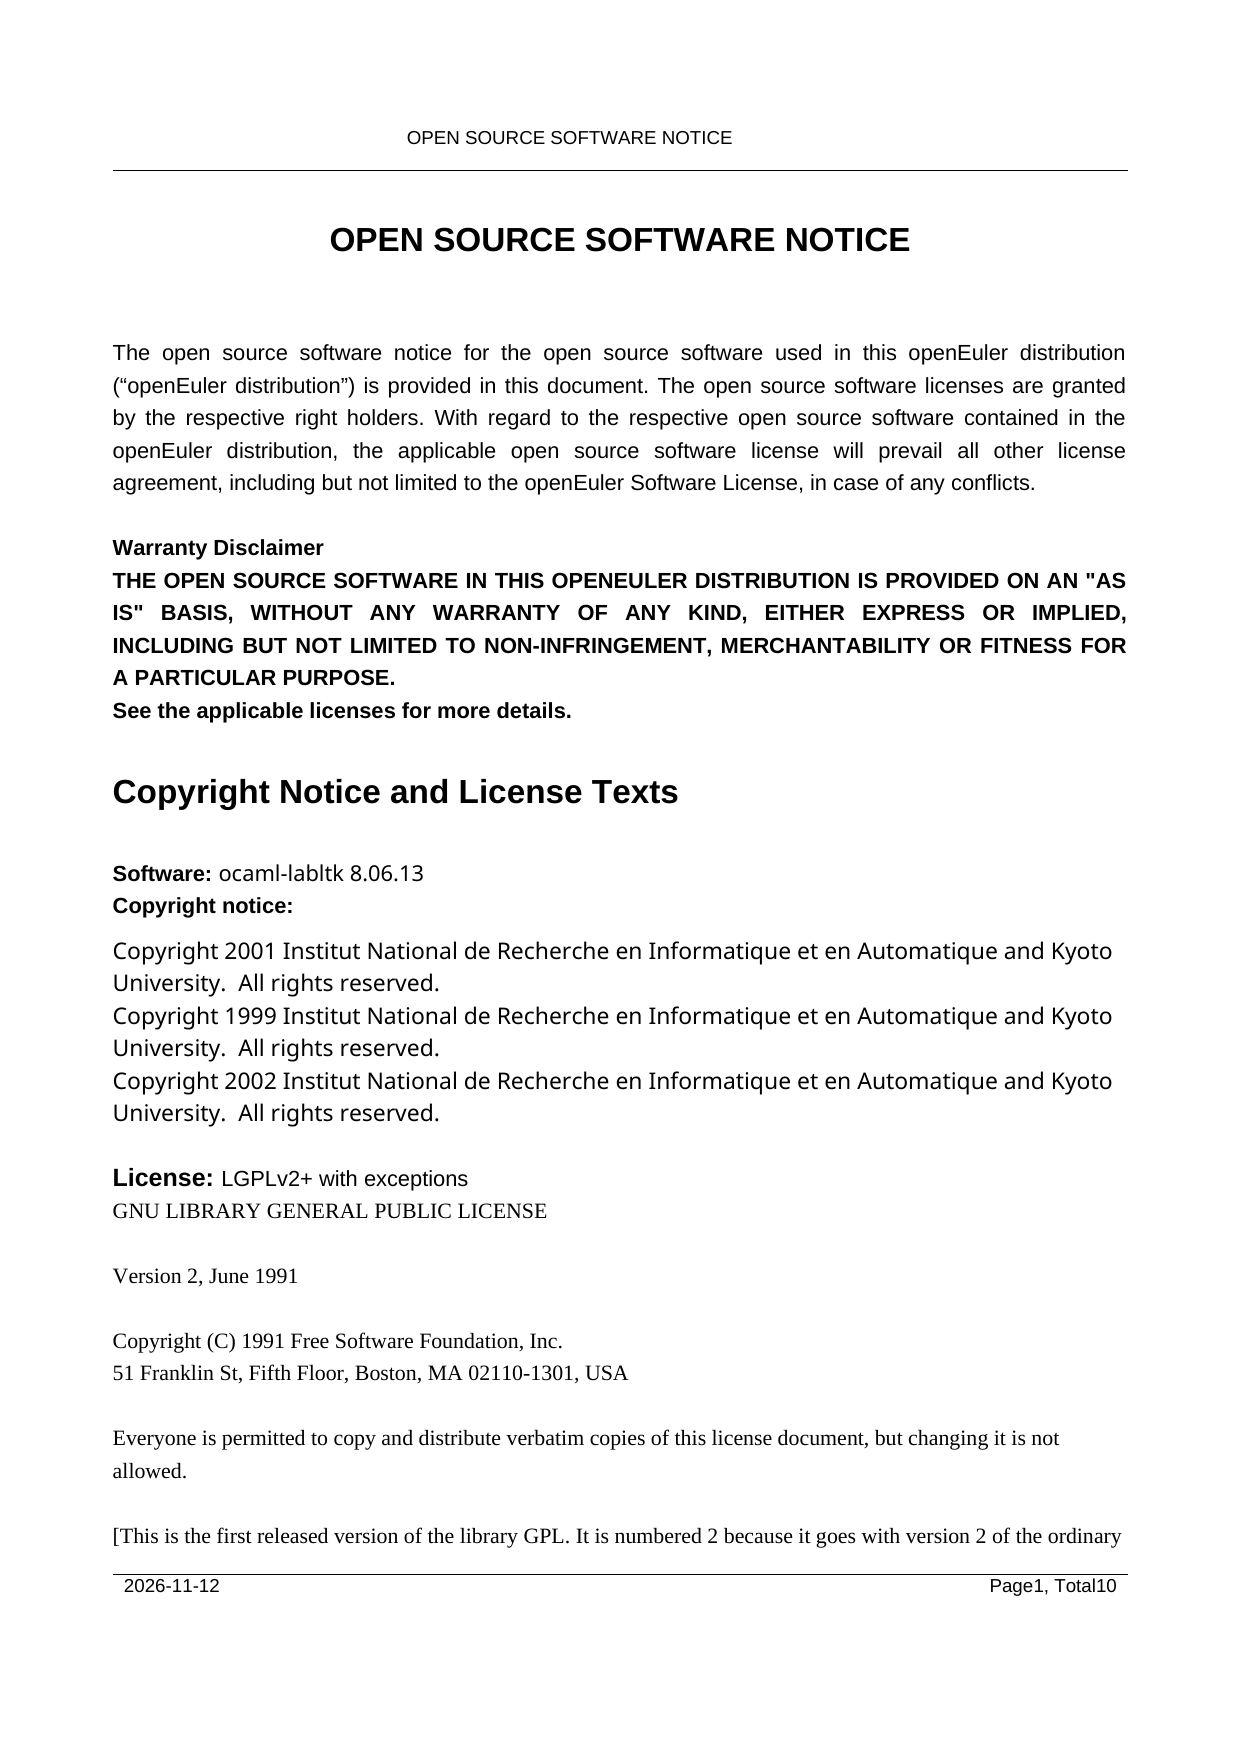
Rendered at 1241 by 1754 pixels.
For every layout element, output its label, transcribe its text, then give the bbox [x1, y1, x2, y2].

text License: LGPLv2+ with exceptions [112, 1161, 1128, 1194]
text Warranty Disclaimer [112, 531, 1128, 564]
text Copyright 2001 Institut National de Recherche en Informatique et en Automatique and Kyoto University. All rights reserved. Copyright 1999 Institut National de Recherche en Informatique et en Automatique and Kyoto University. All rights reserved. Copyright 2002 Institut National de Recherche en Informatique et en Automatique and Kyoto University. All rights reserved. [112, 934, 1128, 1161]
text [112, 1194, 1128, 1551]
title Software: ocaml-labltk 8.06.13 [112, 856, 1128, 889]
text The open source software notice for the open source software used in this openEuler distribution (“openEuler distribution”) is provided in this document. The open source software licenses are granted by the respective right holders. With regard to the respective open source software contained in the openEuler distribution, the applicable open source software license will prevail all other license agreement, including but not limited to the openEuler Software License, in case of any conflicts. [112, 336, 1128, 499]
text THE OPEN SOURCE SOFTWARE IN THIS OPENEULER DISTRIBUTION IS PROVIDED ON AN "AS IS" BASIS, WITHOUT ANY WARRANTY OF ANY KIND, EITHER EXPRESS OR IMPLIED, INCLUDING BUT NOT LIMITED TO NON-INFRINGEMENT, MERCHANTABILITY OR FITNESS FOR A PARTICULAR PURPOSE. See the applicable licenses for more details. [112, 564, 1128, 726]
text Copyright Notice and License Texts [112, 759, 1128, 824]
text OPEN SOURCE SOFTWARE NOTICE [112, 206, 1128, 271]
text Copyright notice: [112, 889, 1128, 921]
